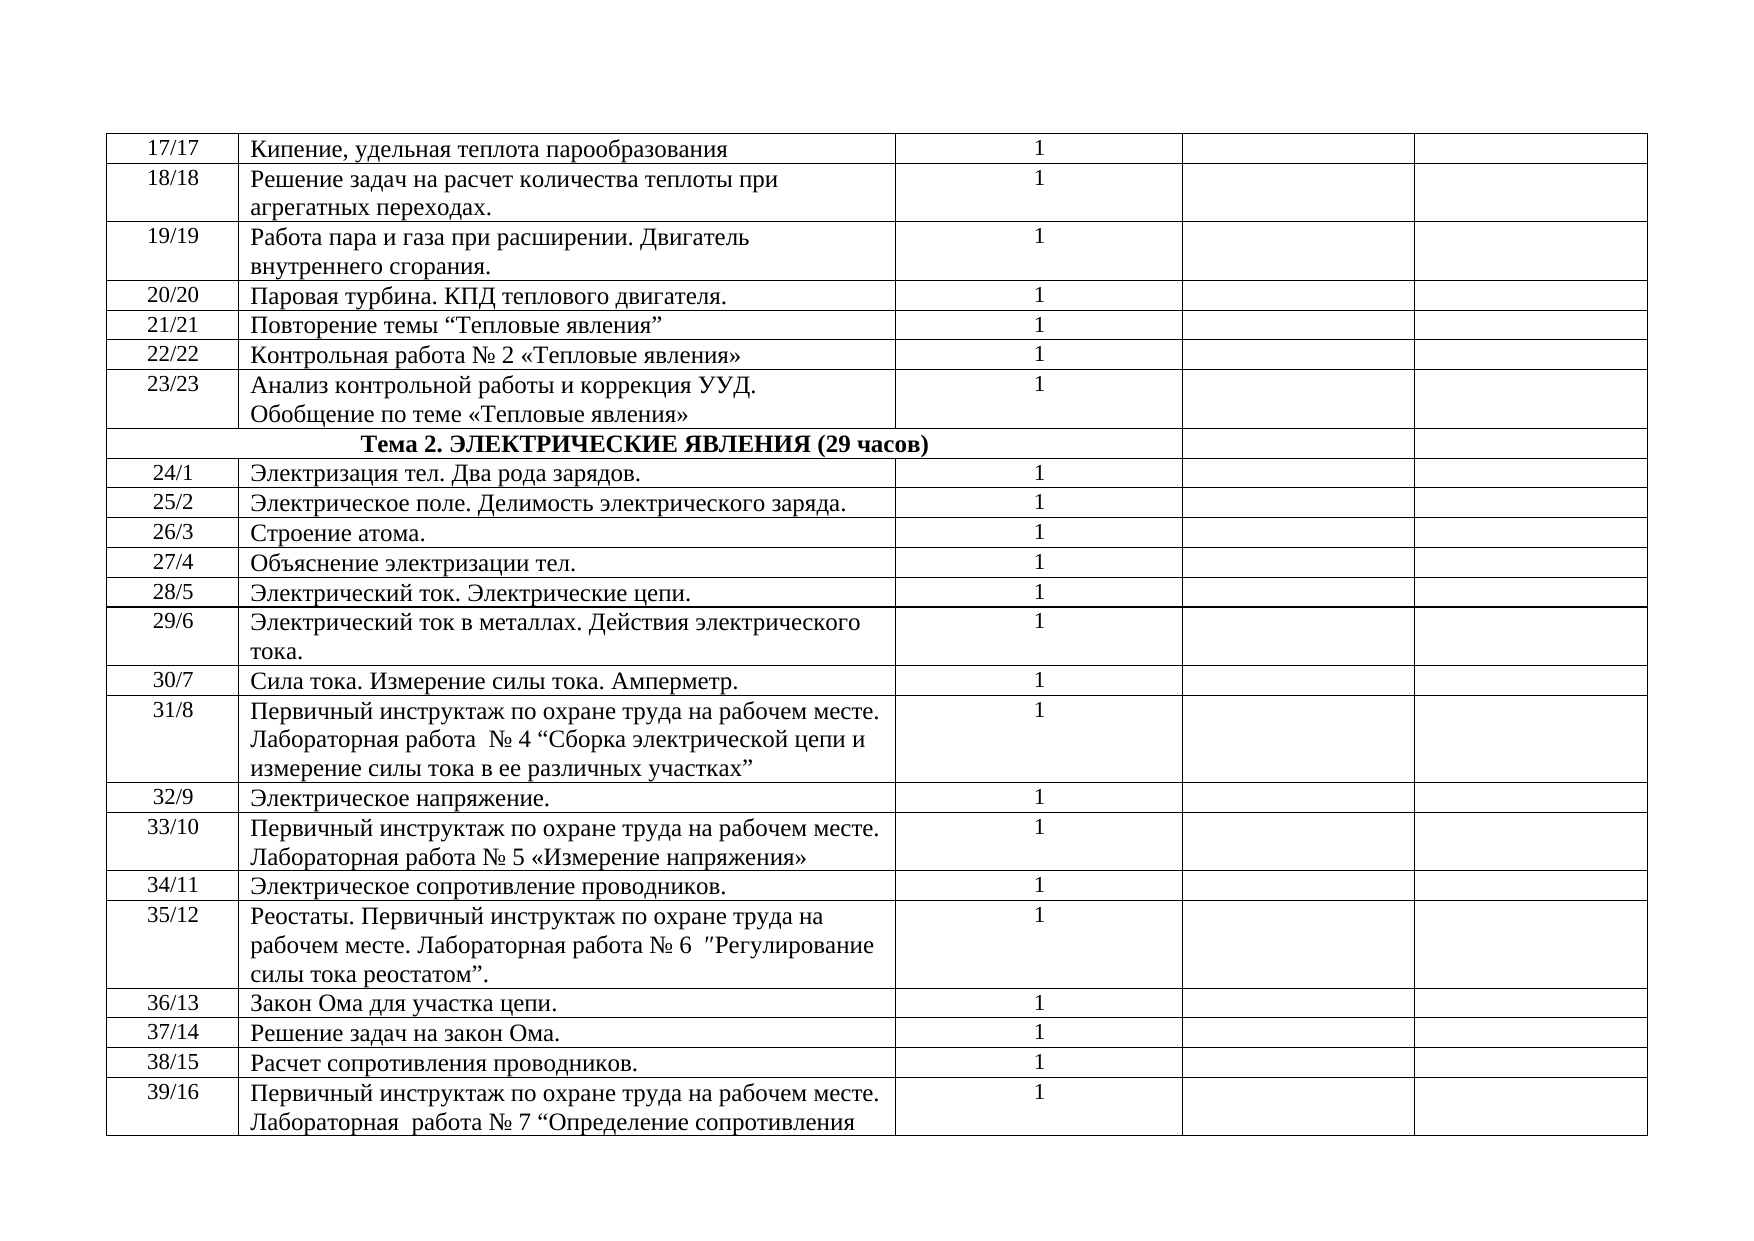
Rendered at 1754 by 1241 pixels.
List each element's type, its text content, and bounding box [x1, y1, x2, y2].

table_cell [1183, 429, 1414, 457]
table_cell Решение задач на расчет количества теплоты при агрегатных переходах. [239, 164, 895, 221]
table_cell Повторение темы “Тепловые явления” [239, 311, 895, 339]
table_cell [1415, 459, 1647, 487]
table_cell [1183, 1078, 1414, 1135]
table_cell 1 [896, 989, 1182, 1017]
table_cell 36/13 [107, 989, 238, 1017]
table_cell 1 [896, 901, 1182, 987]
table_cell 38/15 [107, 1048, 238, 1077]
table_cell [1415, 429, 1647, 457]
table_cell Электризация тел. Два рода зарядов. [239, 459, 895, 487]
table_cell [1415, 696, 1647, 782]
table_cell [1415, 488, 1647, 517]
table_cell [1183, 134, 1414, 163]
table_cell [1415, 370, 1647, 428]
table_cell [1415, 134, 1647, 163]
table_cell 29/6 [107, 608, 238, 665]
table_cell [1183, 281, 1414, 309]
table_cell Сила тока. Измерение силы тока. Амперметр. [239, 666, 895, 695]
table_cell [1415, 666, 1647, 695]
table_cell 1 [896, 578, 1182, 606]
table_cell Паровая турбина. КПД теплового двигателя. [239, 281, 895, 309]
table_cell [1415, 222, 1647, 280]
table_cell Расчет сопротивления проводников. [239, 1048, 895, 1077]
table_cell [1415, 578, 1647, 606]
table_cell 37/14 [107, 1018, 238, 1047]
table_cell Электрическое сопротивление проводников. [239, 871, 895, 900]
table_cell 1 [896, 548, 1182, 577]
table_cell 1 [896, 608, 1182, 665]
table_cell [1415, 518, 1647, 547]
table_cell 19/19 [107, 222, 238, 280]
table_cell [1415, 1048, 1647, 1077]
table_cell 22/22 [107, 340, 238, 369]
table_cell [1415, 608, 1647, 665]
table_cell [1415, 164, 1647, 221]
table_cell [1183, 311, 1414, 339]
table_cell Решение задач на закон Ома. [239, 1018, 895, 1047]
table_cell 1 [896, 813, 1182, 870]
table_cell 18/18 [107, 164, 238, 221]
table_cell 1 [896, 281, 1182, 309]
table_cell 1 [896, 871, 1182, 900]
table_cell 20/20 [107, 281, 238, 309]
table_cell 34/11 [107, 871, 238, 900]
table_cell 1 [896, 666, 1182, 695]
table_cell [1183, 459, 1414, 487]
table_cell Электрический ток в металлах. Действия электрического тока. [239, 608, 895, 665]
table_cell 1 [896, 518, 1182, 547]
table_cell 24/1 [107, 459, 238, 487]
table_cell 1 [896, 1048, 1182, 1077]
table_cell 1 [896, 488, 1182, 517]
table_cell Электрическое напряжение. [239, 783, 895, 812]
table_cell [1183, 813, 1414, 870]
table_cell [1183, 871, 1414, 900]
table_cell [1183, 340, 1414, 369]
table_cell [1415, 311, 1647, 339]
table_cell 1 [896, 696, 1182, 782]
table_cell [1183, 901, 1414, 987]
table_cell Объяснение электризации тел. [239, 548, 895, 577]
table_cell Анализ контрольной работы и коррекция УУД. Обобщение по теме «Тепловые явления» [239, 370, 895, 428]
table_cell 1 [896, 370, 1182, 428]
table_cell 1 [896, 311, 1182, 339]
table_cell 1 [896, 1018, 1182, 1047]
table_cell [1183, 548, 1414, 577]
table_cell 27/4 [107, 548, 238, 577]
table_cell [1415, 1078, 1647, 1135]
table_cell Контрольная работа № 2 «Тепловые явления» [239, 340, 895, 369]
table_cell [1183, 222, 1414, 280]
table_cell 1 [896, 1078, 1182, 1135]
table_cell 1 [896, 783, 1182, 812]
table_cell [1415, 281, 1647, 309]
table_cell 30/7 [107, 666, 238, 695]
table_cell 39/16 [107, 1078, 238, 1135]
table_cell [239, 1078, 895, 1135]
table_cell 32/9 [107, 783, 238, 812]
table_cell Строение атома. [239, 518, 895, 547]
table_cell Реостаты. Первичный инструктаж по охране труда на рабочем месте. Лабораторная работа № 6 ″Регулирование силы тока реостатом”. [239, 901, 895, 987]
table_cell Кипение, удельная теплота парообразования [239, 134, 895, 163]
table_cell Закон Ома для участка цепи. [239, 989, 895, 1017]
table_cell [1183, 783, 1414, 812]
table_cell Электрический ток. Электрические цепи. [239, 578, 895, 606]
table_cell Работа пара и газа при расширении. Двигатель внутреннего сгорания. [239, 222, 895, 280]
table_cell [1415, 901, 1647, 987]
table_cell [1183, 578, 1414, 606]
table_cell [1183, 488, 1414, 517]
table_cell [1183, 666, 1414, 695]
table_cell Первичный инструктаж по охране труда на рабочем месте. Лабораторная работа № 4 “Сборка электрической цепи и измерение силы тока в ее различных участках” [239, 696, 895, 782]
table_cell 35/12 [107, 901, 238, 987]
table_cell [1415, 871, 1647, 900]
table_cell [1183, 696, 1414, 782]
table_cell 25/2 [107, 488, 238, 517]
table_cell [1415, 548, 1647, 577]
table_cell 1 [896, 459, 1182, 487]
table_cell [1183, 164, 1414, 221]
table_cell [1183, 370, 1414, 428]
table_cell 17/17 [107, 134, 238, 163]
table_cell [1415, 783, 1647, 812]
table_cell 1 [896, 164, 1182, 221]
table_cell Электрическое поле. Делимость электрического заряда. [239, 488, 895, 517]
table_cell [1415, 989, 1647, 1017]
table_cell [1183, 518, 1414, 547]
table_cell 33/10 [107, 813, 238, 870]
table_cell [1183, 989, 1414, 1017]
table_cell 23/23 [107, 370, 238, 428]
table_cell 21/21 [107, 311, 238, 339]
table_cell [1415, 1018, 1647, 1047]
table_cell 28/5 [107, 578, 238, 606]
table_cell [1415, 340, 1647, 369]
table_cell 1 [896, 134, 1182, 163]
table_cell [1183, 1018, 1414, 1047]
table_cell [1183, 1048, 1414, 1077]
table_cell 31/8 [107, 696, 238, 782]
table_cell [1415, 813, 1647, 870]
table_cell Тема 2. ЭЛЕКТРИЧЕСКИЕ ЯВЛЕНИЯ (29 часов) [107, 429, 1182, 457]
table_cell Первичный инструктаж по охране труда на рабочем месте. Лабораторная работа № 5 «Измерение напряжения» [239, 813, 895, 870]
table_cell 1 [896, 340, 1182, 369]
table_cell 26/3 [107, 518, 238, 547]
table_cell [1183, 608, 1414, 665]
table_cell 1 [896, 222, 1182, 280]
